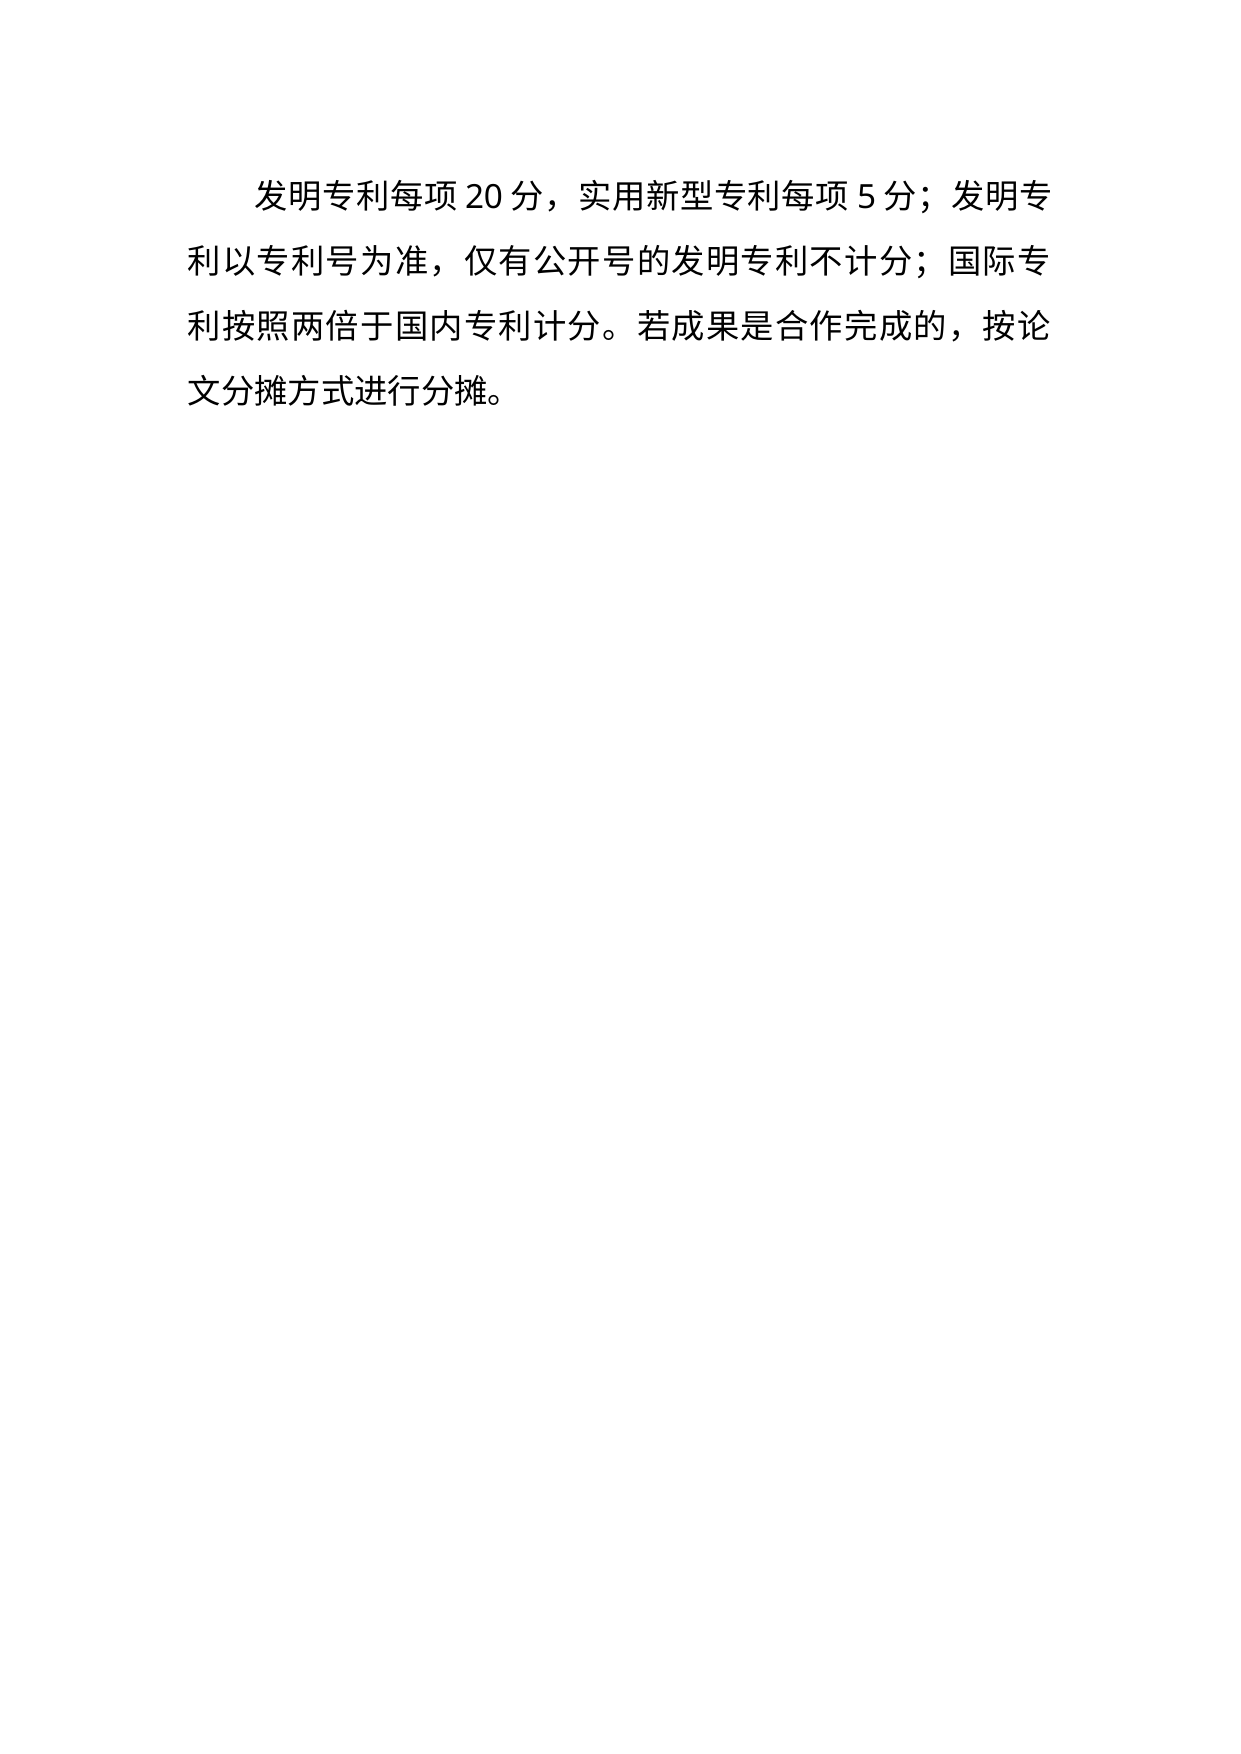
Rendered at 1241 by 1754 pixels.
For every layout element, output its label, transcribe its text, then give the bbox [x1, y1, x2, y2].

text 发明专利每项20分，实用新型专利每项5分；发明专利以专利号为准，仅有公开号的发明专利不计分；国际专利按照两倍于国内专利计分。若成果是合作完成的，按论文分摊方式进行分摊。 [187, 162, 1053, 422]
